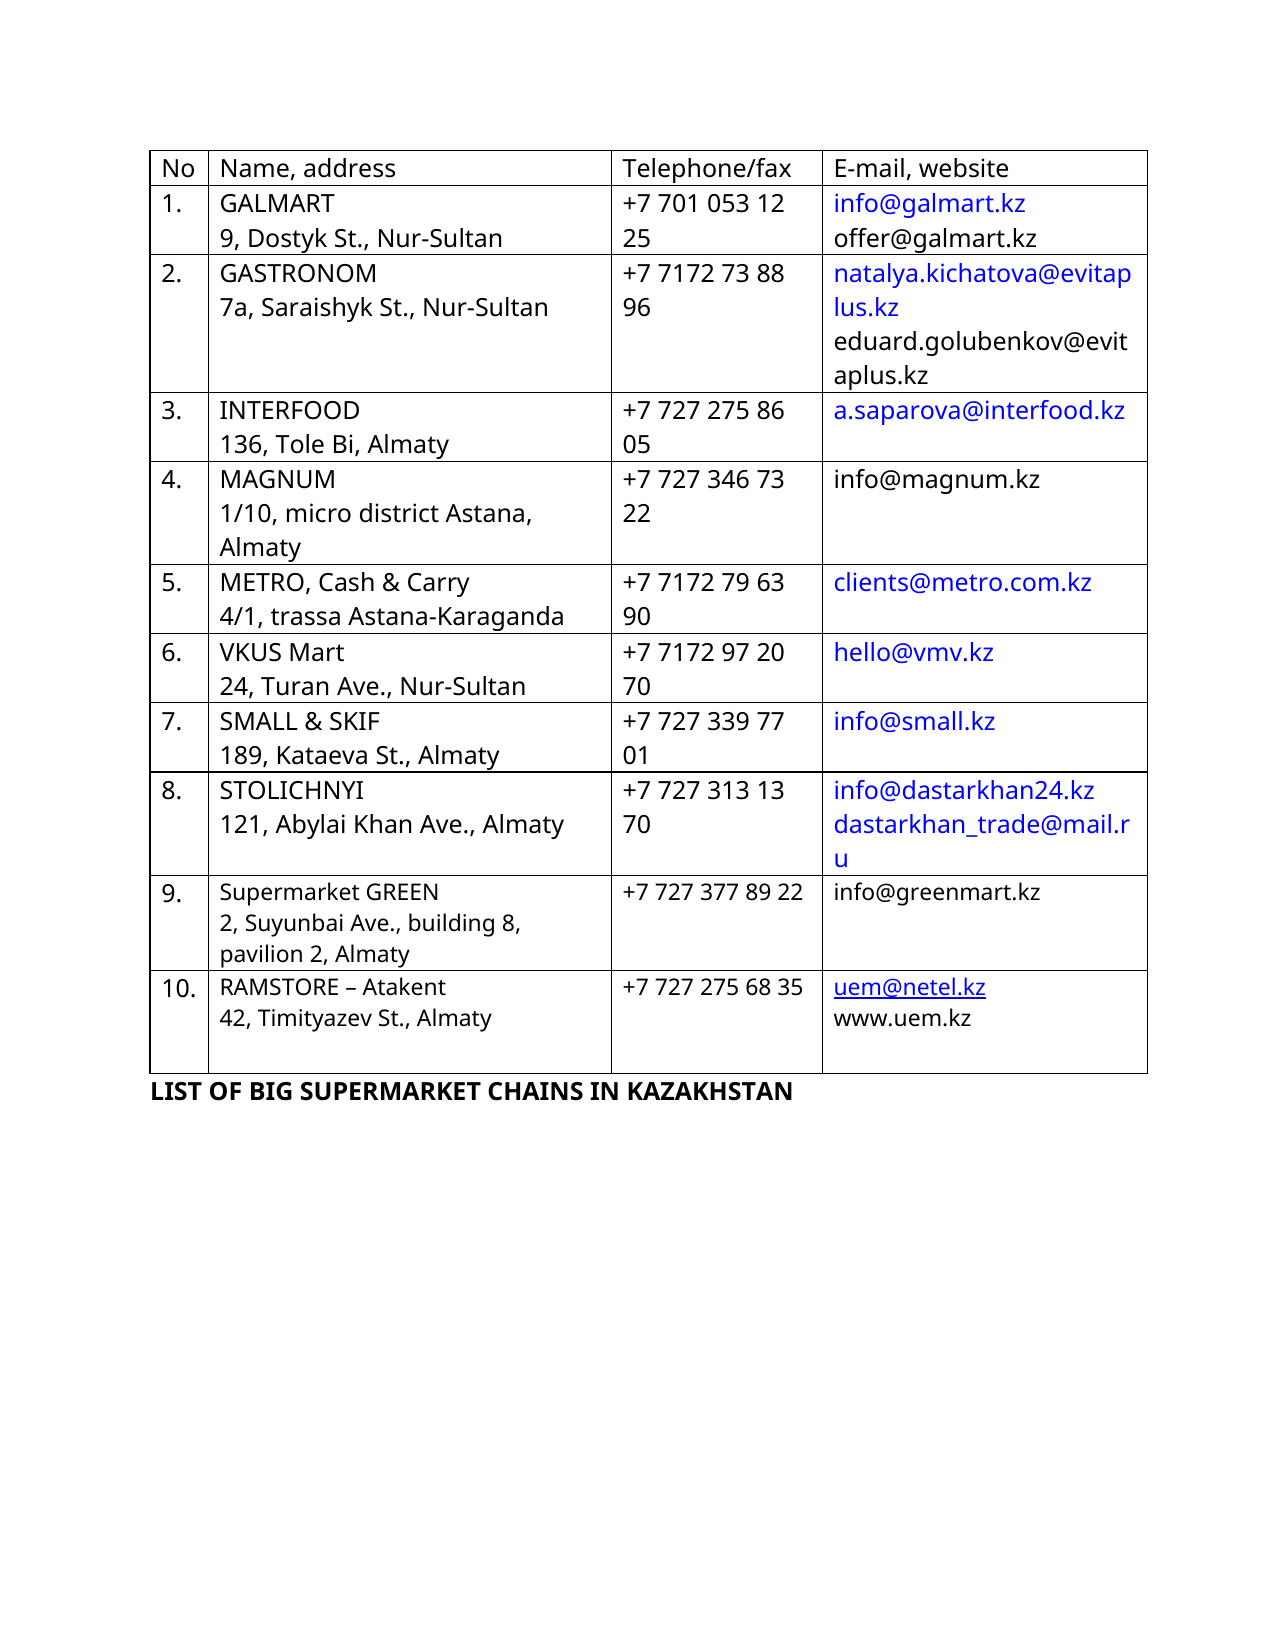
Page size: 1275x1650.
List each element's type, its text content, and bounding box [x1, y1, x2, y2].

table_cell info@galmart.kz offer@galmart.kz [823, 186, 1147, 254]
table_cell 7. [151, 703, 208, 771]
table_cell +7 701 053 12 25 [612, 186, 822, 254]
table_cell +7 727 313 13 70 [612, 773, 822, 875]
table_header Name, address [209, 151, 611, 185]
table_cell 1. [151, 186, 208, 254]
table_cell +7 727 377 89 22 [612, 876, 822, 969]
table_cell 4. [151, 462, 208, 564]
table_cell uem@netel.kz www.uem.kz [823, 971, 1147, 1073]
table_cell clients@metro.com.kz [823, 565, 1147, 633]
table_cell info@dastarkhan24.kz dastarkhan_trade@mail.ru [823, 773, 1147, 875]
table_cell +7 727 275 86 05 [612, 393, 822, 461]
table_cell 8. [151, 773, 208, 875]
table_cell +7 727 339 77 01 [612, 703, 822, 771]
table_cell INTERFOOD 136, Tole Bi, Almaty [209, 393, 611, 461]
table_cell 10. [151, 971, 208, 1073]
table_cell +7 7172 73 88 96 [612, 255, 822, 392]
table_cell VKUS Mart 24, Turan Ave., Nur-Sultan [209, 634, 611, 702]
table_cell GALMART 9, Dostyk St., Nur-Sultan [209, 186, 611, 254]
table_cell natalya.kichatova@evitaplus.kz eduard.golubenkov@evitaplus.kz [823, 255, 1147, 392]
table_cell +7 727 275 68 35 [612, 971, 822, 1073]
table_cell 3. [151, 393, 208, 461]
text LIST OF BIG SUPERMARKET CHAINS IN KAZAKHSTAN [150, 1074, 1125, 1108]
table_header E-mail, website [823, 151, 1147, 185]
table_cell SMALL & SKIF 189, Kataeva St., Almaty [209, 703, 611, 771]
table_cell RAMSTORE – Atakent 42, Timityazev St., Almaty [209, 971, 611, 1073]
table_cell 9. [151, 876, 208, 969]
table_cell Supermarket GREEN 2, Suyunbai Ave., building 8, pavilion 2, Almaty [209, 876, 611, 969]
table_cell info@greenmart.kz [823, 876, 1147, 969]
table_cell STOLICHNYI 121, Abylai Khan Ave., Almaty [209, 773, 611, 875]
table_cell +7 7172 97 20 70 [612, 634, 822, 702]
table_cell info@small.kz [823, 703, 1147, 771]
table_cell MAGNUM 1/10, micro district Astana, Almaty [209, 462, 611, 564]
table_cell a.saparova@interfood.kz [823, 393, 1147, 461]
table_cell METRO, Cash & Carry 4/1, trassa Astana-Karaganda [209, 565, 611, 633]
table_cell info@magnum.kz [823, 462, 1147, 564]
table_cell hello@vmv.kz [823, 634, 1147, 702]
table_cell 5. [151, 565, 208, 633]
table_cell 2. [151, 255, 208, 392]
table_cell +7 7172 79 63 90 [612, 565, 822, 633]
table_header No [151, 151, 208, 185]
table_cell 6. [151, 634, 208, 702]
table_cell GASTRONOM 7a, Saraishyk St., Nur-Sultan [209, 255, 611, 392]
table_header Telephone/fax [612, 151, 822, 185]
table_cell +7 727 346 73 22 [612, 462, 822, 564]
